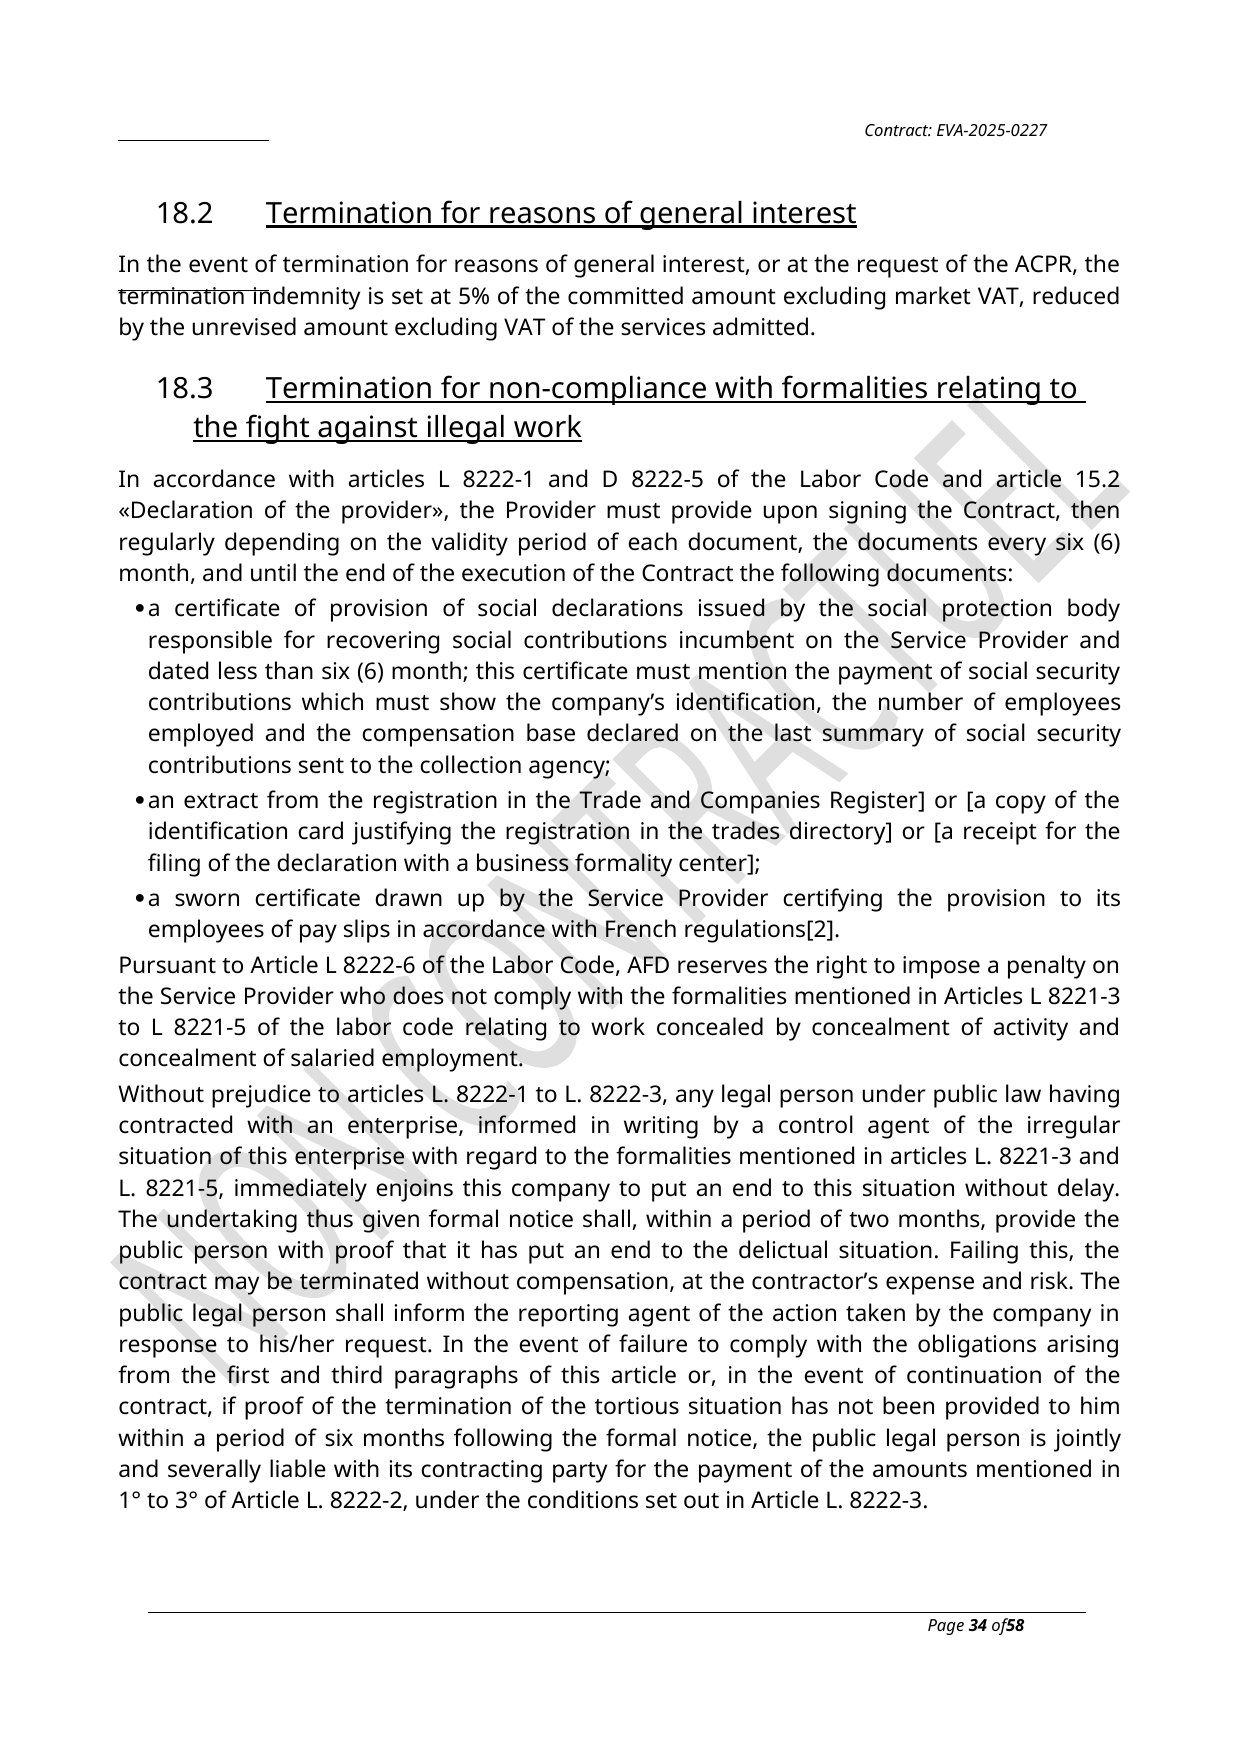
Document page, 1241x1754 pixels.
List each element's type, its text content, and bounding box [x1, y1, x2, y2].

list a certificate of provision of social declarations issued by the social protection body responsible for recovering social contributions incumbent on the Service Provider and dated less than six (6) month; this certificate must mention the payment of social security contributions which must show the company’s identification, the number of employees employed and the compensation base declared on the last summary of social security contributions sent to the collection agency; [136, 592, 1122, 780]
list an extract from the registration in the Trade and Companies Register] or [a copy of the identification card justifying the registration in the trades directory] or [a receipt for the filing of the declaration with a business formality center]; [136, 784, 1122, 878]
text Pursuant to Article L 8222-6 of the Labor Code, AFD reserves the right to impose a penalty on the Service Provider who does not comply with the formalities mentioned in Articles L 8221-3 to L 8221-5 of the labor code relating to work concealed by concealment of activity and concealment of salaried employment. [118, 948, 1122, 1073]
text Without prejudice to articles L. 8222-1 to L. 8222-3, any legal person under public law having contracted with an enterprise, informed in writing by a control agent of the irregular situation of this enterprise with regard to the formalities mentioned in articles L. 8221-3 and L. 8221-5, immediately enjoins this company to put an end to this situation without delay. The undertaking thus given formal notice shall, within a period of two months, provide the public person with proof that it has put an end to the delictual situation. Failing this, the contract may be terminated without compensation, at the contractor’s expense and risk. The public legal person shall inform the reporting agent of the action taken by the company in response to his/her request. In the event of failure to comply with the obligations arising from the first and third paragraphs of this article or, in the event of continuation of the contract, if proof of the termination of the tortious situation has not been provided to him within a period of six months following the formal notice, the public legal person is jointly and severally liable with its contracting party for the payment of the amounts mentioned in 1° to 3° of Article L. 8222-2, under the conditions set out in Article L. 8222-3. [118, 1078, 1122, 1515]
text Termination for non-compliance with formalities relating to the fight against illegal work [156, 367, 1122, 446]
list a sworn certificate drawn up by the Service Provider certifying the provision to its employees of pay slips in accordance with French regulations[2]. [136, 882, 1122, 944]
text In accordance with articles L 8222-1 and D 8222-5 of the Labor Code and article 15.2 «Declaration of the provider», the Provider must provide upon signing the Contract, then regularly depending on the validity period of each document, the documents every six (6) month, and until the end of the execution of the Contract the following documents: [118, 463, 1122, 588]
text In the event of termination for reasons of general interest, or at the request of the ACPR, the termination indemnity is set at 5% of the committed amount excluding market VAT, reduced by the unrevised amount excluding VAT of the services admitted. [118, 248, 1122, 342]
text Termination for reasons of general interest [156, 192, 1122, 232]
